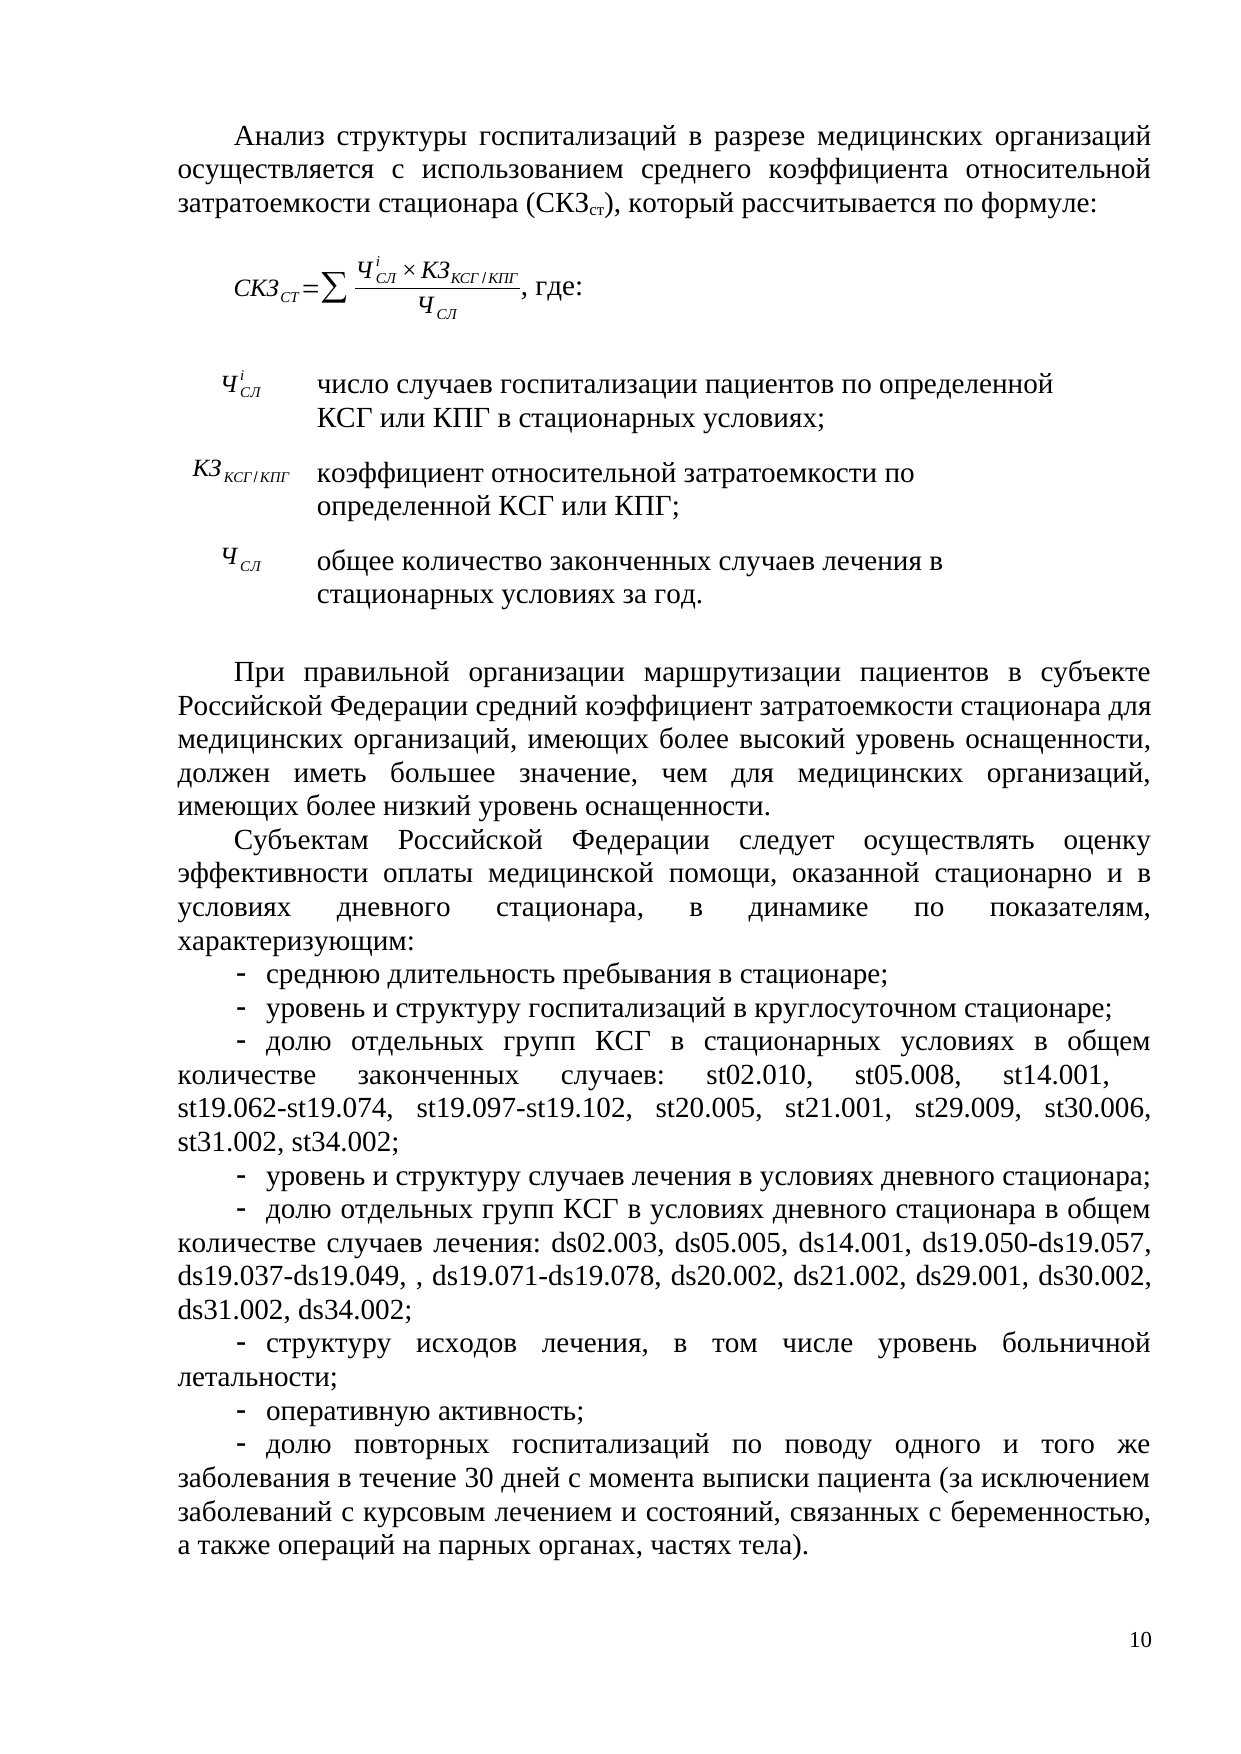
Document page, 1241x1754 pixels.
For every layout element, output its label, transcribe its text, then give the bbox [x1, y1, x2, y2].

list уровень и структуру случаев лечения в условиях дневного стационара; [177, 1158, 1152, 1191]
list долю повторных госпитализаций по поводу одного и того же заболевания в течение 30 дней с момента выписки пациента (за исключением заболеваний с курсовым лечением и состояний, связанных с беременностью, а также операций на парных органах, частях тела). [177, 1426, 1152, 1561]
list среднюю длительность пребывания в стационаре; [177, 956, 1152, 990]
text При правильной организации маршрутизации пациентов в субъекте Российской Федерации средний коэффициент затратоемкости стационара для медицинских организаций, имеющих более высокий уровень оснащенности, должен иметь большее значение, чем для медицинских организаций, имеющих более низкий уровень оснащенности. [177, 654, 1152, 822]
text Анализ структуры госпитализаций в разрезе медицинских организаций осуществляется с использованием среднего коэффициента относительной затратоемкости стационара (СКЗст), который рассчитывается по формуле: [177, 118, 1152, 219]
list структуру исходов лечения, в том числе уровень больничной летальности; [177, 1326, 1152, 1393]
table_cell общее количество законченных случаев лечения в стационарных условиях за год. [310, 533, 1089, 621]
text Субъектам Российской Федерации следует осуществлять оценку эффективности оплаты медицинской помощи, оказанной стационарно и в условиях дневного стационара, в динамике по показателям, характеризующим: [177, 822, 1152, 956]
table_cell коэффициент относительной затратоемкости по определенной КСГ или КПГ; [310, 444, 1089, 532]
list уровень и структуру госпитализаций в круглосуточном стационаре; [177, 990, 1152, 1023]
list долю отдельных групп КСГ в условиях дневного стационара в общем количестве случаев лечения: ds02.003, ds05.005, ds14.001, ds19.050-ds19.057, ds19.037-ds19.049, , ds19.071-ds19.078, ds20.002, ds21.002, ds29.001, ds30.002, ds31.002, ds34.002; [177, 1191, 1152, 1326]
table_header [171, 356, 310, 444]
text , где: [177, 252, 1152, 322]
list долю отдельных групп КСГ в стационарных условиях в общем количестве законченных случаев: st02.010, st05.008, st14.001, st19.062-st19.074, st19.097-st19.102, st20.005, st21.001, st29.009, st30.006, st31.002, st34.002; [177, 1023, 1152, 1158]
list оперативную активность; [177, 1393, 1152, 1426]
table_cell [171, 533, 310, 621]
table_header число случаев госпитализации пациентов по определенной КСГ или КПГ в стационарных условиях; [310, 356, 1089, 444]
table_cell [171, 444, 310, 532]
